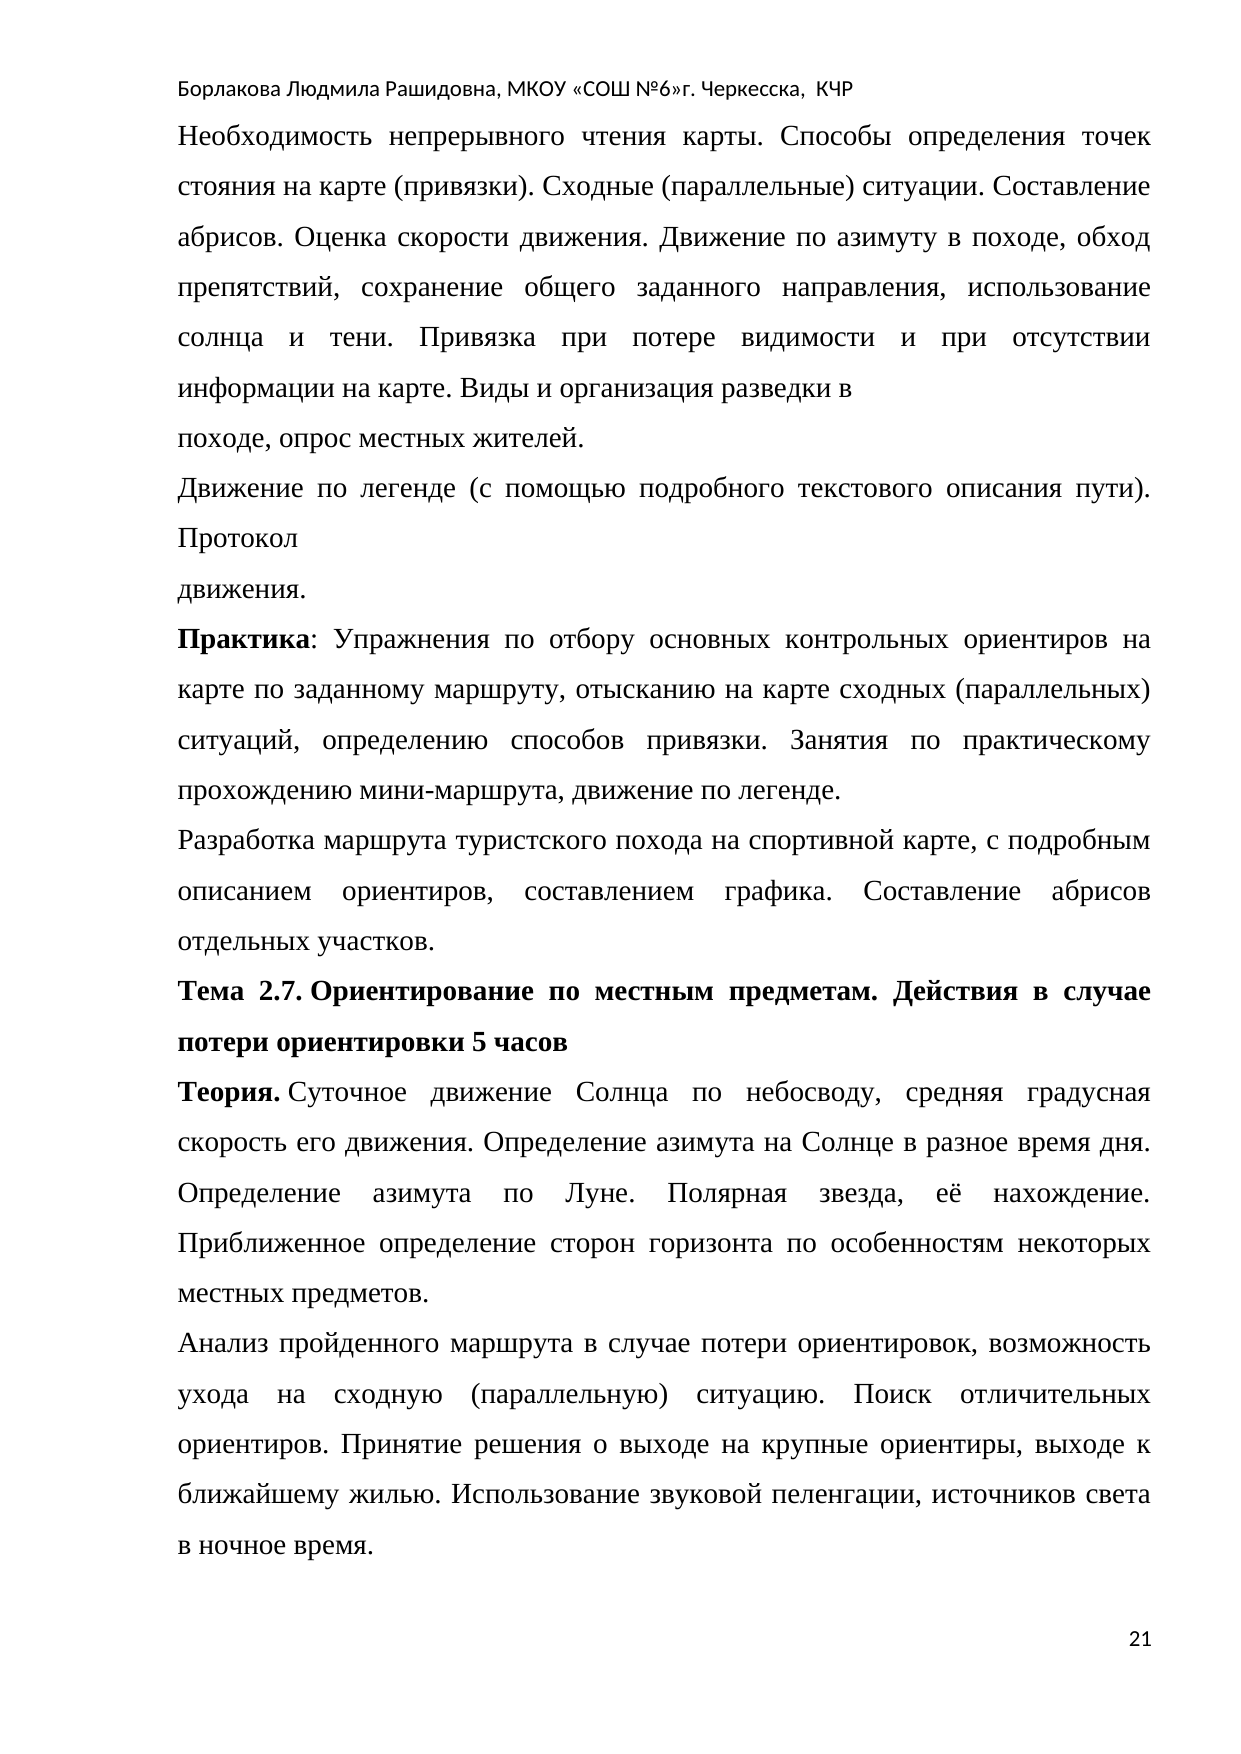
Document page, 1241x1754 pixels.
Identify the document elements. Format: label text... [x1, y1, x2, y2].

text Практика: Упражнения по отбору основных контрольных ориентиров на карте по заданному маршруту, отысканию на карте сходных (параллельных) ситуаций, определению способов привязки. Занятия по практическому прохождению мини-маршрута, движение по легенде. [177, 621, 1152, 806]
text Теория. Суточное движение Солнца по небосводу, средняя градусная скорость его движения. Определение азимута на Солнце в разное время дня. Определение азимута по Луне. Полярная звезда, её нахождение. Приближенное определение сторон горизонта по особенностям некоторых местных предметов. [177, 1074, 1152, 1309]
text походе, опрос местных жителей. [177, 420, 1152, 453]
text Движение по легенде (с помощью подробного текстового описания пути). Протокол [177, 470, 1152, 554]
text движения. [177, 571, 1152, 604]
text Разработка маршрута туристского похода на спортивной карте, с подробным описанием ориентиров, составлением графика. Составление абрисов отдельных участков. [177, 822, 1152, 957]
text Анализ пройденного маршрута в случае потери ориентировок, возможность ухода на сходную (параллельную) ситуацию. Поиск отличительных ориентиров. Принятие решения о выходе на крупные ориентиры, выходе к ближайшему жилью. Использование звуковой пеленгации, источников света в ночное время. [177, 1326, 1152, 1560]
text Тема 2.7. Ориентирование по местным предметам. Действия в случае потери ориентировки 5 часов [177, 973, 1152, 1057]
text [177, 118, 1152, 403]
